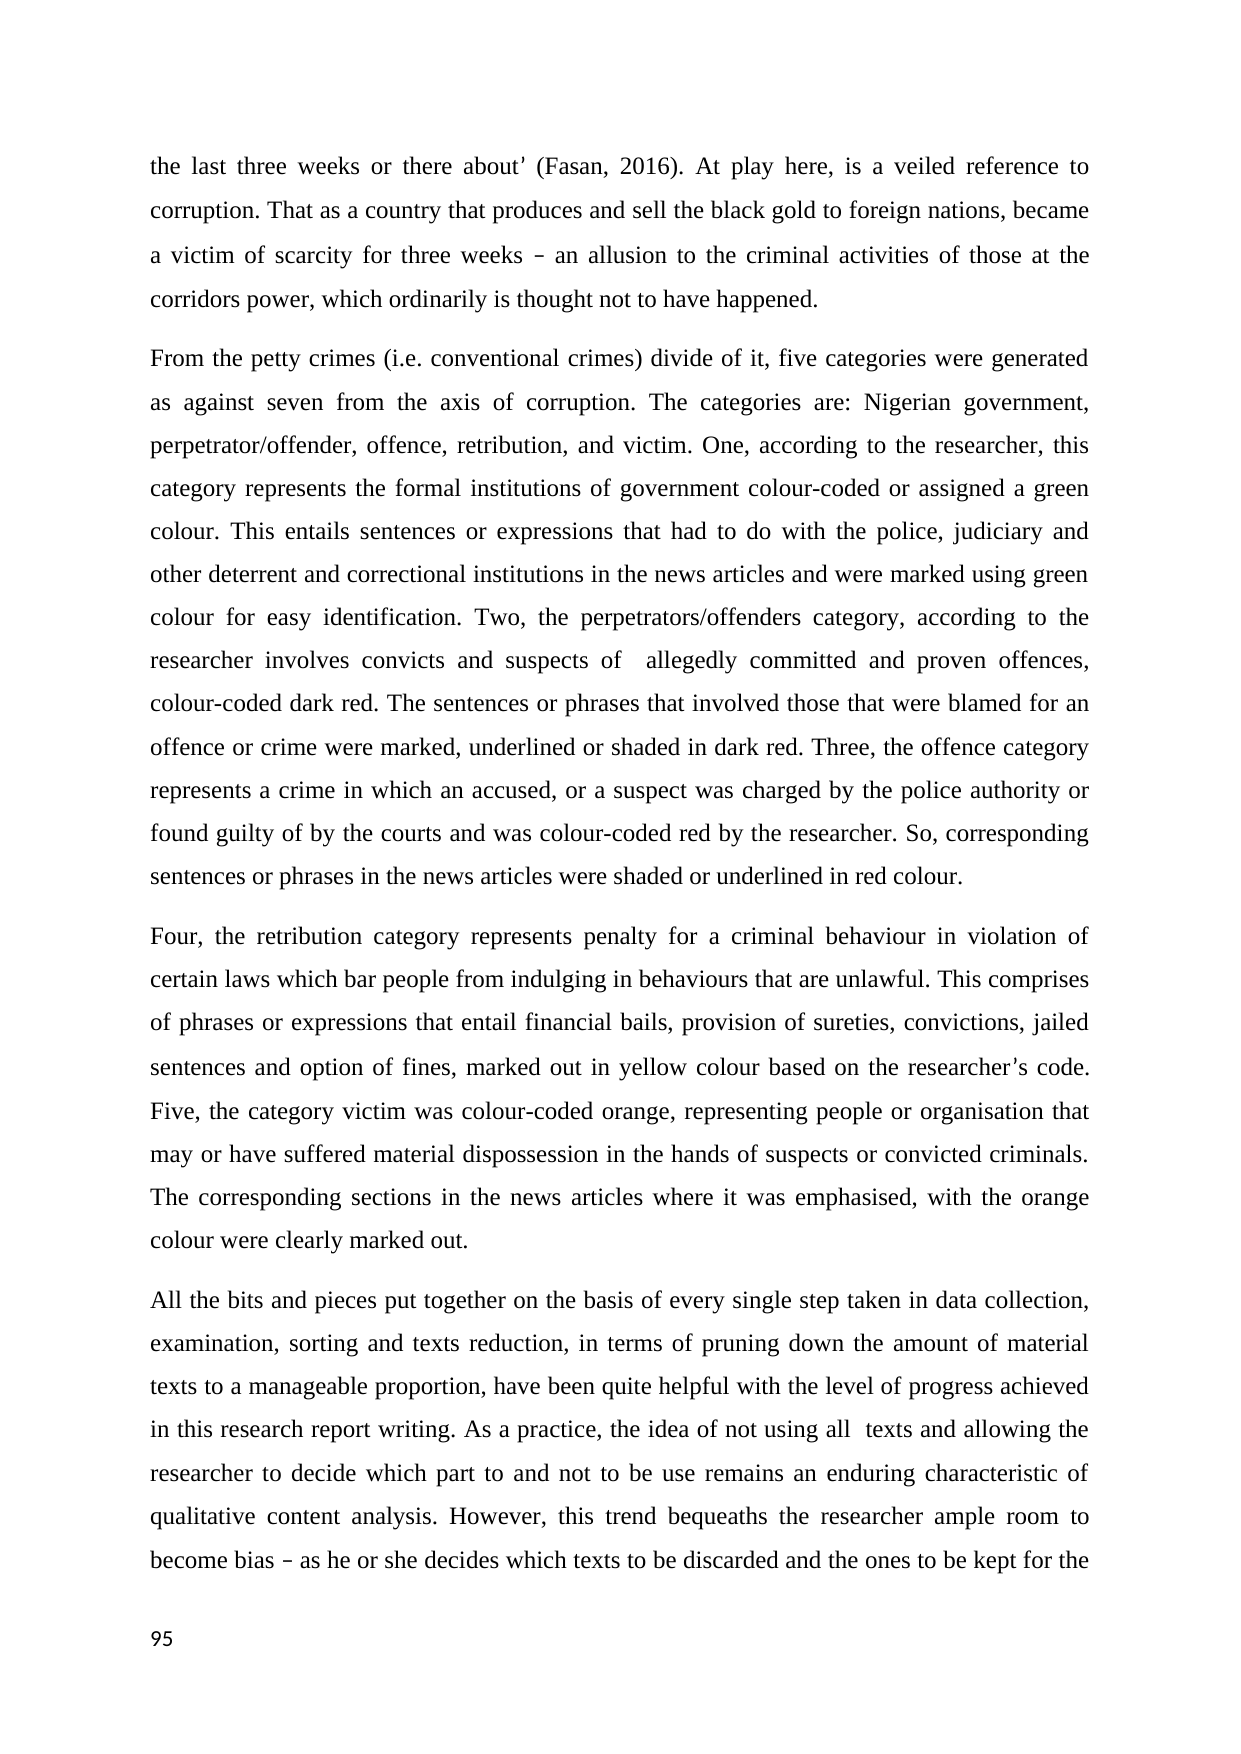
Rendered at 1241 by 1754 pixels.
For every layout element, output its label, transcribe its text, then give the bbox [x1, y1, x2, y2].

text Four, the retribution category represents penalty for a criminal behaviour in violation of certain laws which bar people from indulging in behaviours that are unlawful. This comprises of phrases or expressions that entail financial bails, provision of sureties, convictions, jailed sentences and option of fines, marked out in yellow colour based on the researcher’s code. Five, the category victim was colour-coded orange, representing people or organisation that may or have suffered material dispossession in the hands of suspects or convicted criminals. The corresponding sections in the news articles where it was emphasised, with the orange colour were clearly marked out. [150, 921, 1090, 1254]
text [150, 150, 1090, 312]
text From the petty crimes (i.e. conventional crimes) divide of it, five categories were generated as against seven from the axis of corruption. The categories are: Nigerian government, perpetrator/offender, offence, retribution, and victim. One, according to the researcher, this category represents the formal institutions of government colour-coded or assigned a green colour. This entails sentences or expressions that had to do with the police, judiciary and other deterrent and correctional institutions in the news articles and were marked using green colour for easy identification. Two, the perpetrators/offenders category, according to the researcher involves convicts and suspects of allegedly committed and proven offences, colour-coded dark red. The sentences or phrases that involved those that were blamed for an offence or crime were marked, underlined or shaded in dark red. Three, the offence category represents a crime in which an accused, or a suspect was charged by the police authority or found guilty of by the courts and was colour-coded red by the researcher. So, corresponding sentences or phrases in the news articles were shaded or underlined in red colour. [150, 343, 1090, 890]
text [150, 1285, 1090, 1575]
